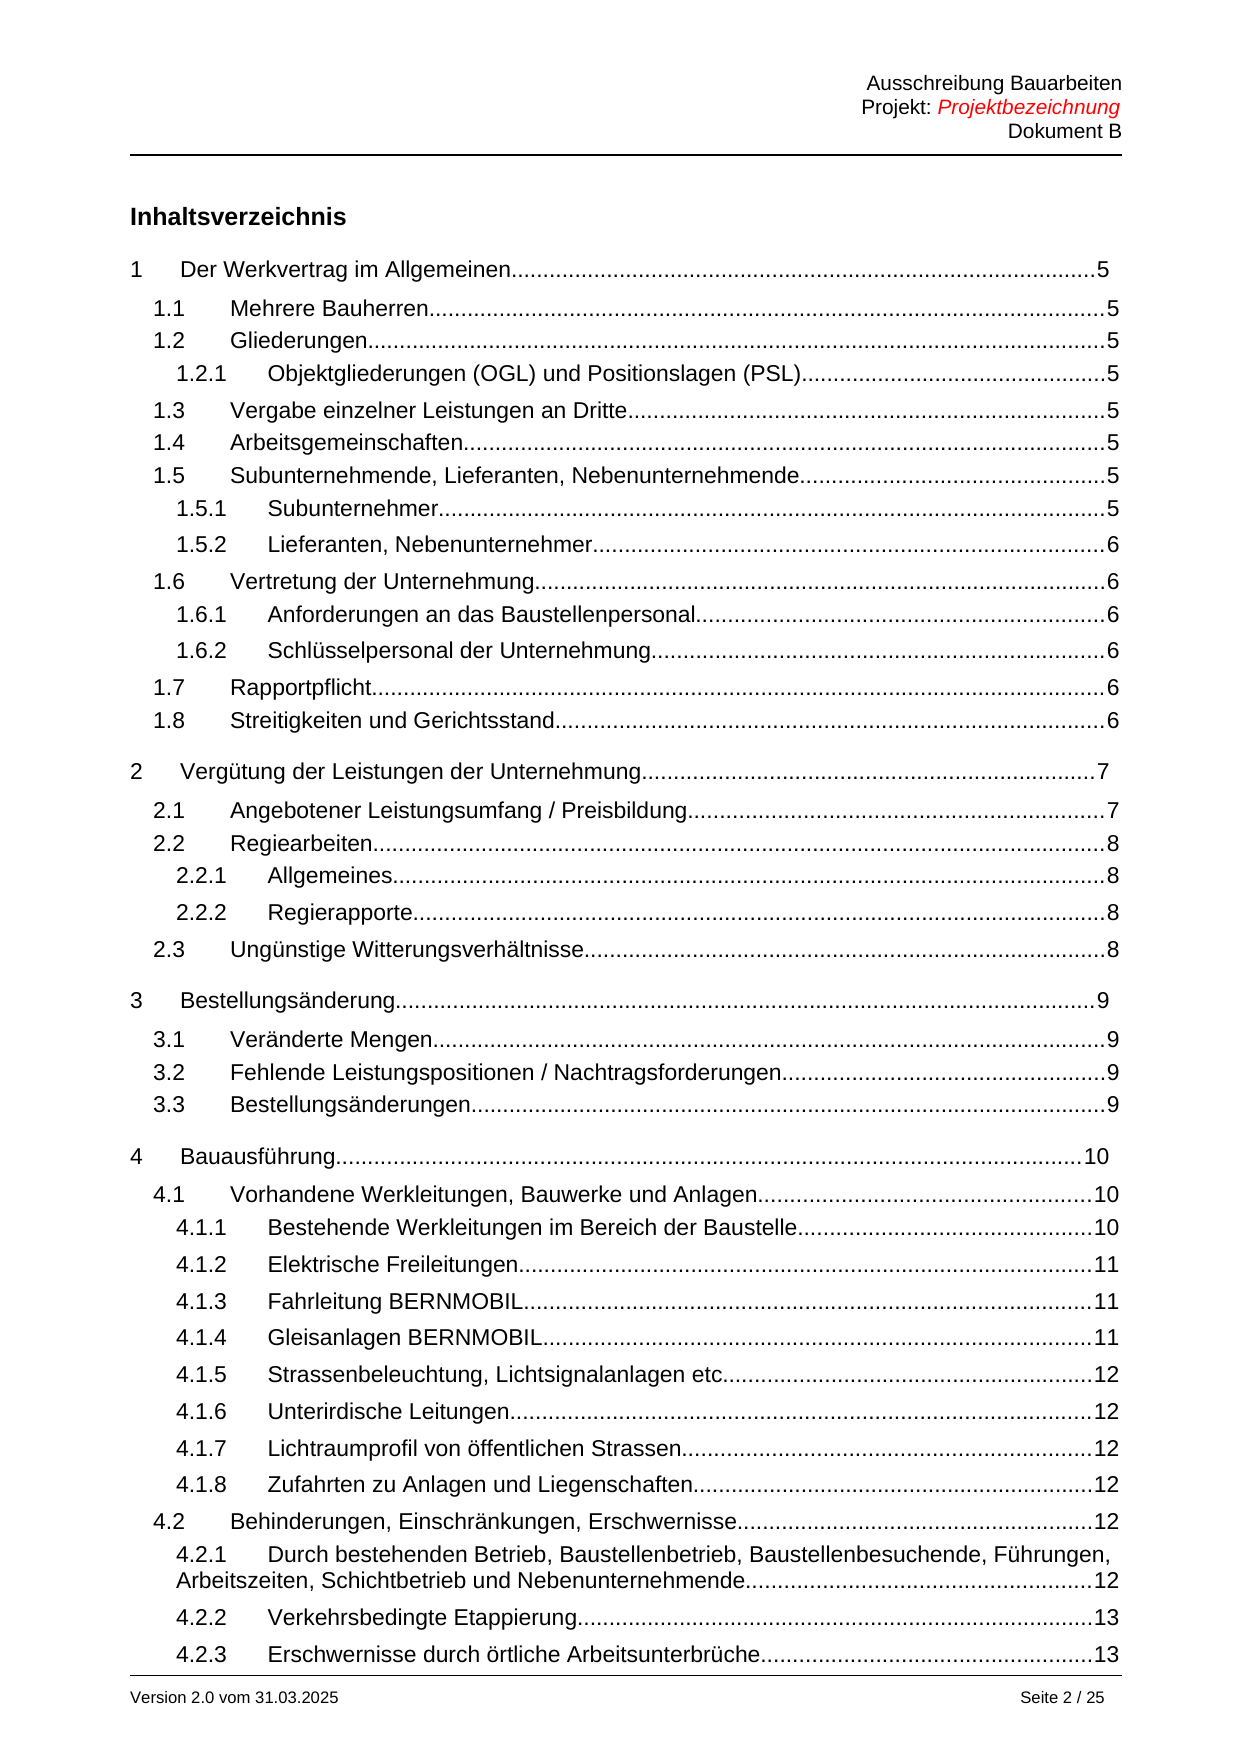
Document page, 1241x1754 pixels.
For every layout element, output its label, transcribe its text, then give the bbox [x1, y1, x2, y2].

text 4.1.5 Strassenbeleuchtung, Lichtsignalanlagen etc. 12 [176, 1361, 1122, 1387]
text 4.1.2 Elektrische Freileitungen 11 [176, 1251, 1122, 1277]
text 2 Vergütung der Leistungen der Unternehmung 7 [130, 758, 1122, 784]
text Inhaltsverzeichnis [130, 202, 1122, 231]
text 1.6.1 Anforderungen an das Baustellenpersonal 6 [176, 601, 1122, 627]
text 4.2.3 Erschwernisse durch örtliche Arbeitsunterbrüche 13 [176, 1641, 1122, 1667]
text 4.1.3 Fahrleitung BERNMOBIL 11 [176, 1288, 1122, 1314]
text 1.5 Subunternehmende, Lieferanten, Nebenunternehmende 5 [153, 462, 1122, 488]
text 1.4 Arbeitsgemeinschaften 5 [153, 429, 1122, 456]
text 2.2 Regiearbeiten 8 [153, 830, 1122, 856]
text 1 Der Werkvertrag im Allgemeinen 5 [130, 256, 1122, 282]
text 1.8 Streitigkeiten und Gerichtsstand 6 [153, 707, 1122, 733]
text 4.1.1 Bestehende Werkleitungen im Bereich der Baustelle 10 [176, 1214, 1122, 1240]
text 1.5.2 Lieferanten, Nebenunternehmer 6 [176, 531, 1122, 558]
text 4.1.4 Gleisanlagen BERNMOBIL 11 [176, 1324, 1122, 1351]
text 1.5.1 Subunternehmer 5 [176, 494, 1122, 521]
text 4 Bauausführung 10 [130, 1143, 1122, 1169]
text 3.2 Fehlende Leistungspositionen / Nachtragsforderungen 9 [153, 1059, 1122, 1085]
text 3 Bestellungsänderung 9 [130, 987, 1122, 1013]
text 2.2.2 Regierapporte 8 [176, 899, 1122, 925]
text 4.1.7 Lichtraumprofil von öffentlichen Strassen 12 [176, 1435, 1122, 1461]
text 2.2.1 Allgemeines 8 [176, 862, 1122, 889]
text 4.2.1 Durch bestehenden Betrieb, Baustellenbetrieb, Baustellenbesuchende, Führungen, Arbeitszeiten, Schichtbetrieb und Nebenunternehmende 12 [176, 1541, 1122, 1593]
text 4.1.6 Unterirdische Leitungen 12 [176, 1398, 1122, 1424]
text 3.3 Bestellungsänderungen 9 [153, 1091, 1122, 1118]
text 4.1.8 Zufahrten zu Anlagen und Liegenschaften 12 [176, 1471, 1122, 1498]
text 1.3 Vergabe einzelner Leistungen an Dritte 5 [153, 397, 1122, 423]
text 1.2 Gliederungen 5 [153, 327, 1122, 354]
text 1.6.2 Schlüsselpersonal der Unternehmung 6 [176, 637, 1122, 664]
text 3.1 Veränderte Mengen 9 [153, 1026, 1122, 1052]
text 4.1 Vorhandene Werkleitungen, Bauwerke und Anlagen 10 [153, 1181, 1122, 1208]
text 1.1 Mehrere Bauherren 5 [153, 295, 1122, 321]
text 1.7 Rapportpflicht 6 [153, 674, 1122, 701]
text 1.6 Vertretung der Unternehmung 6 [153, 568, 1122, 594]
text 2.3 Ungünstige Witterungsverhältnisse 8 [153, 936, 1122, 962]
text 4.2 Behinderungen, Einschränkungen, Erschwernisse 12 [153, 1508, 1122, 1534]
text 2.1 Angebotener Leistungsumfang / Preisbildung 7 [153, 797, 1122, 823]
text 1.2.1 Objektgliederungen (OGL) und Positionslagen (PSL) 5 [176, 360, 1122, 386]
text 4.2.2 Verkehrsbedingte Etappierung 13 [176, 1604, 1122, 1630]
